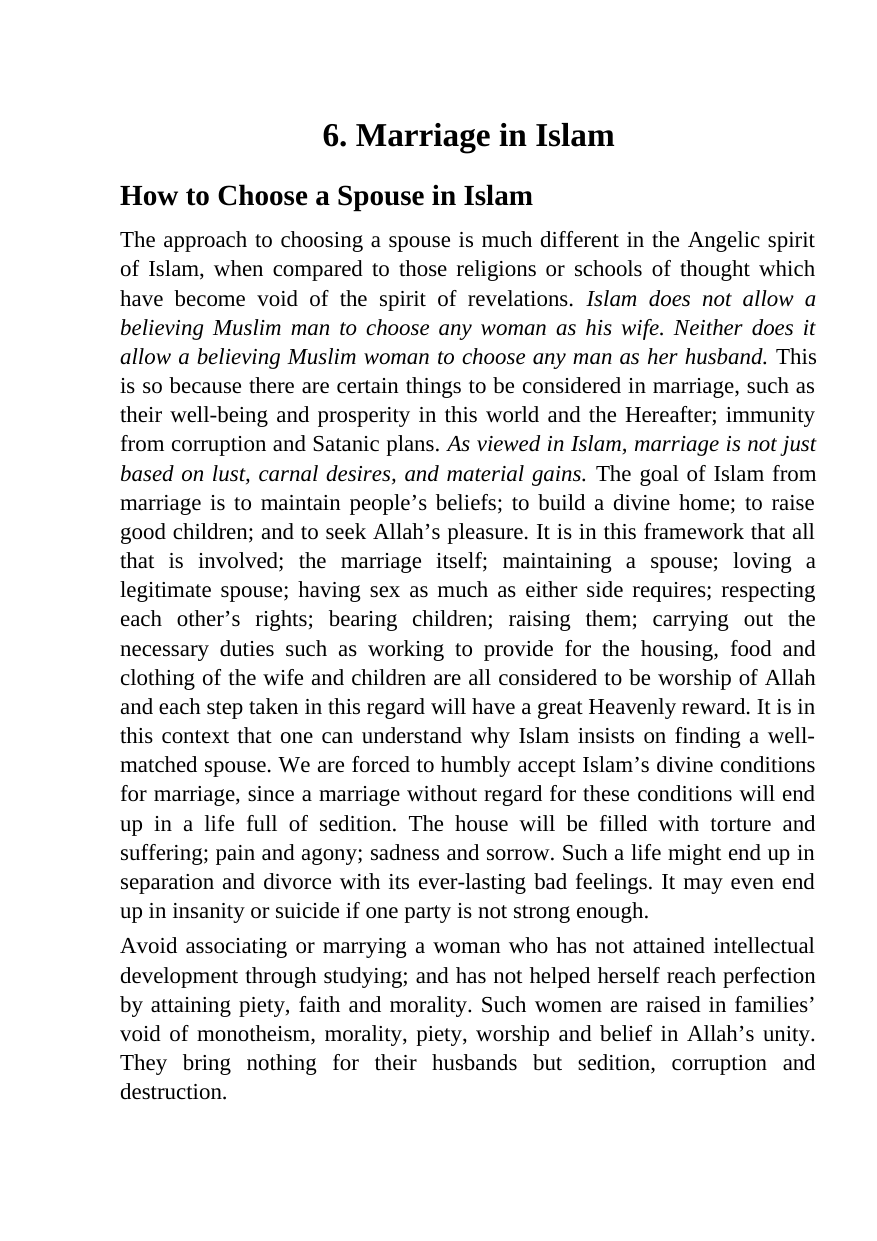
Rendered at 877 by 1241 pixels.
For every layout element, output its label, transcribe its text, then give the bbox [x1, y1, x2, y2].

subtitle How to Choose a Spouse in Islam [120, 178, 817, 212]
subtitle 6. Marriage in Islam [120, 115, 817, 153]
text Avoid associating or marrying a woman who has not attained intellectual development through studying; and has not helped herself reach perfection by attaining piety, faith and morality. Such women are raised in families’ void of monotheism, morality, piety, worship and belief in Allah’s unity. They bring nothing for their husbands but sedition, corruption and destruction. [120, 931, 817, 1106]
text The approach to choosing a spouse is much different in the Angelic spirit of Islam, when compared to those religions or schools of thought which have become void of the spirit of revelations. Islam does not allow a believing Muslim man to choose any woman as his wife. Neither does it allow a believing Muslim woman to choose any man as her husband. This is so because there are certain things to be considered in marriage, such as their well-being and prosperity in this world and the Hereafter; immunity from corruption and Satanic plans. As viewed in Islam, marriage is not just based on lust, carnal desires, and material gains. The goal of Islam from marriage is to maintain people’s beliefs; to build a divine home; to raise good children; and to seek Allah’s pleasure. It is in this framework that all that is involved; the marriage itself; maintaining a spouse; loving a legitimate spouse; having sex as much as either side requires; respecting each other’s rights; bearing children; raising them; carrying out the necessary duties such as working to provide for the housing, food and clothing of the wife and children are all considered to be worship of Allah and each step taken in this regard will have a great Heavenly reward. It is in this context that one can understand why Islam insists on finding a well-matched spouse. We are forced to humbly accept Islam’s divine conditions for marriage, since a marriage without regard for these conditions will end up in a life full of sedition. The house will be filled with torture and suffering; pain and agony; sadness and sorrow. Such a life might end up in separation and divorce with its ever-lasting bad feelings. It may even end up in insanity or suicide if one party is not strong enough. [120, 224, 817, 924]
